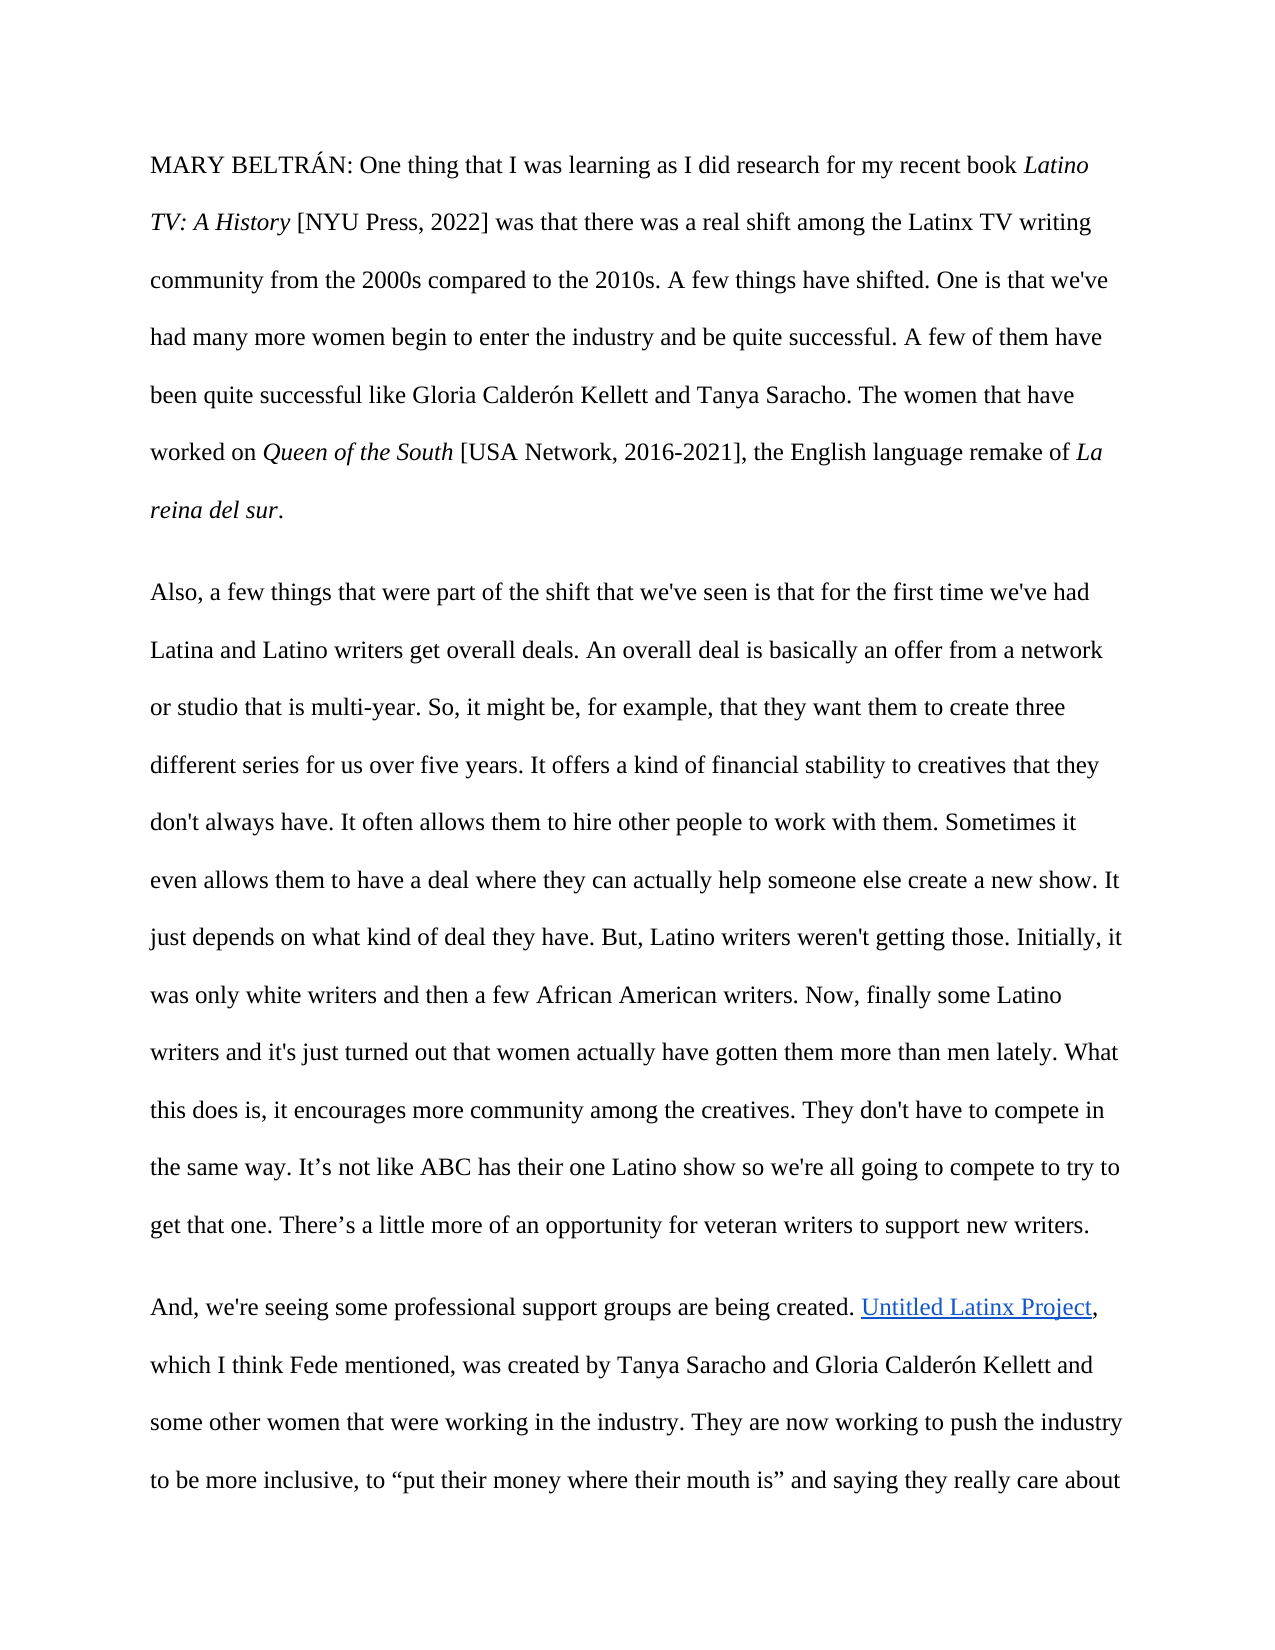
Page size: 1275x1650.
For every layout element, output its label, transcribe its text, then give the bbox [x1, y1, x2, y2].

text MARY BELTRÁN: One thing that I was learning as I did research for my recent book Latino TV: A History [NYU Press, 2022] was that there was a real shift among the Latinx TV writing community from the 2000s compared to the 2010s. A few things have shifted. One is that we've had many more women begin to enter the industry and be quite successful. A few of them have been quite successful like Gloria Calderón Kellett and Tanya Saracho. The women that have worked on Queen of the South [USA Network, 2016-2021], the English language remake of La reina del sur. [150, 150, 1125, 524]
text Also, a few things that were part of the shift that we've seen is that for the first time we've had Latina and Latino writers get overall deals. An overall deal is basically an offer from a network or studio that is multi-year. So, it might be, for example, that they want them to create three different series for us over five years. It offers a kind of financial stability to creatives that they don't always have. It often allows them to hire other people to work with them. Sometimes it even allows them to have a deal where they can actually help someone else create a new show. It just depends on what kind of deal they have. But, Latino writers weren't getting those. Initially, it was only white writers and then a few African American writers. Now, finally some Latino writers and it's just turned out that women actually have gotten them more than men lately. What this does is, it encourages more community among the creatives. They don't have to compete in the same way. It’s not like ABC has their one Latino show so we're all going to compete to try to get that one. There’s a little more of an opportunity for veteran writers to support new writers. [150, 577, 1125, 1239]
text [150, 1292, 1125, 1494]
